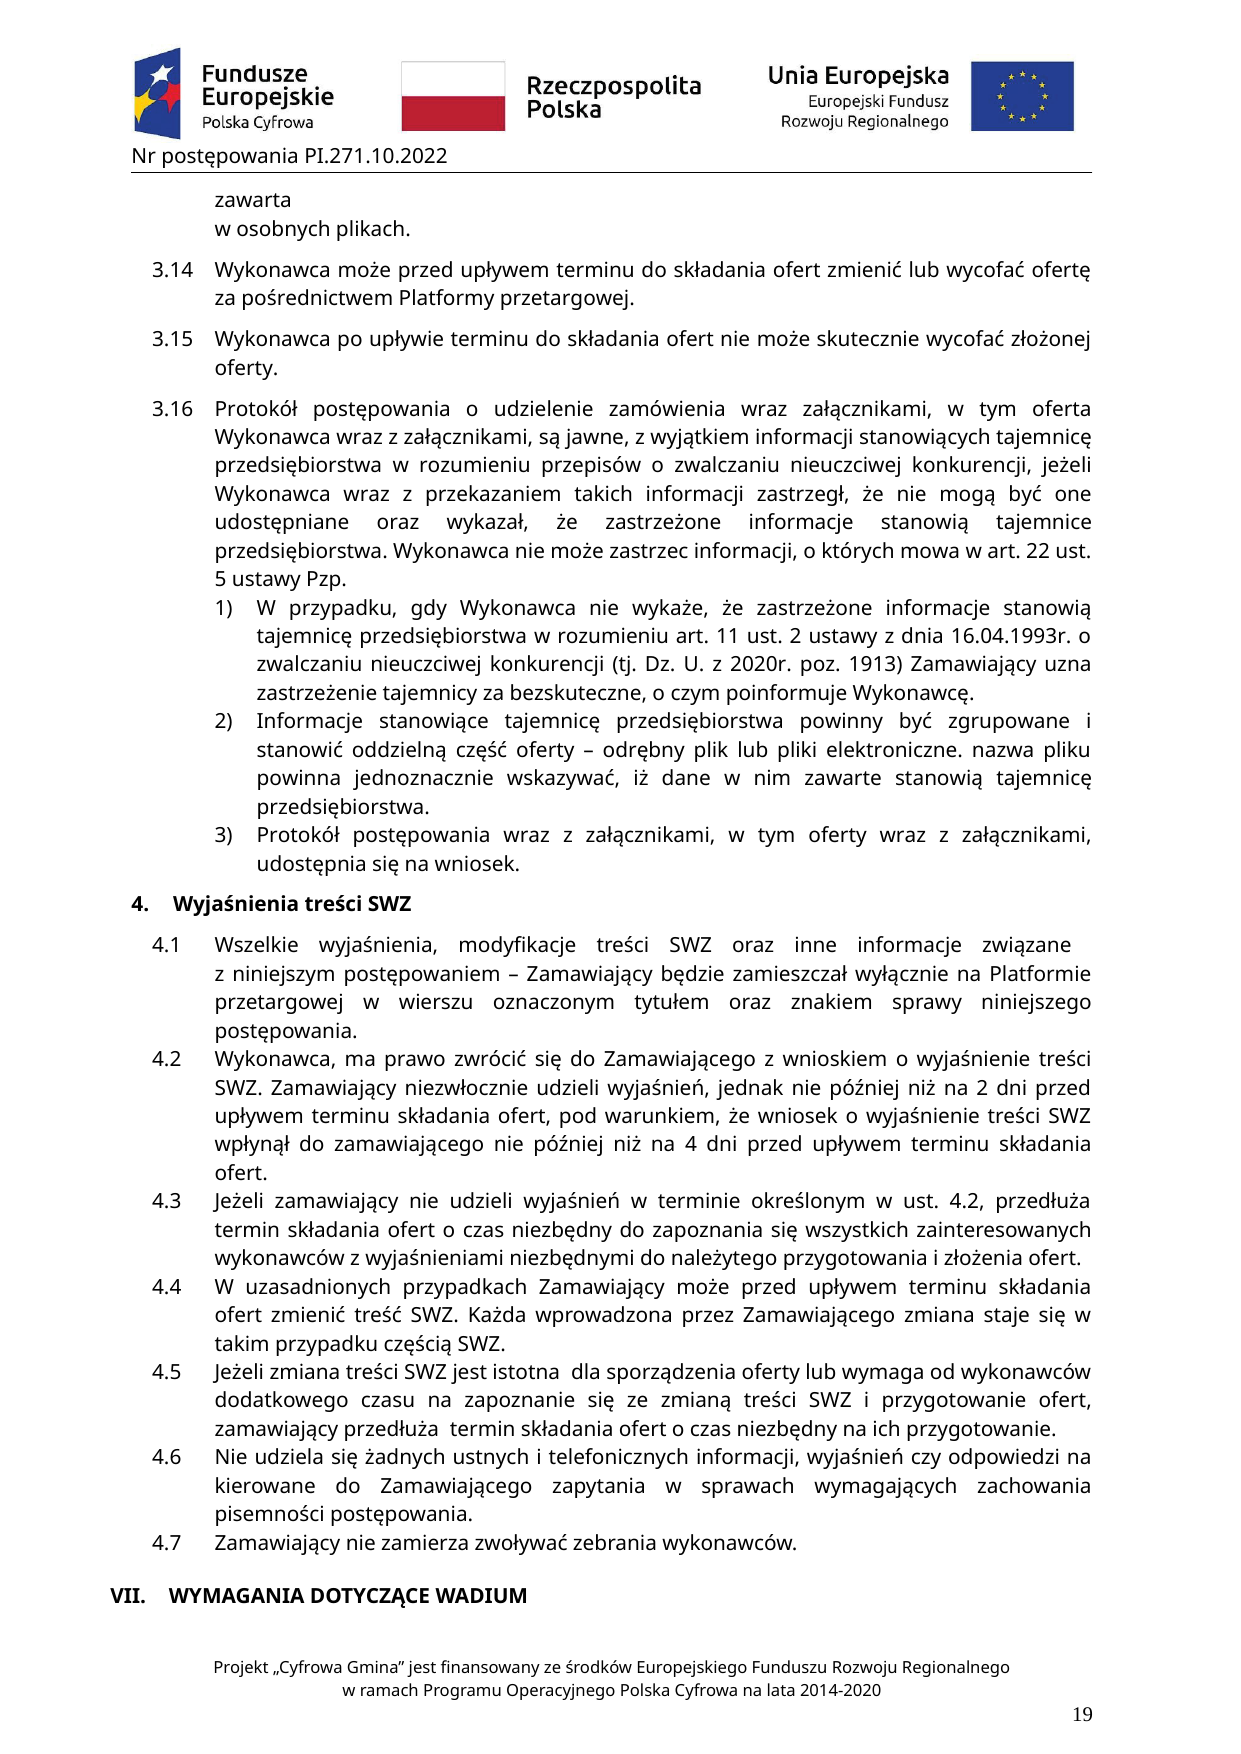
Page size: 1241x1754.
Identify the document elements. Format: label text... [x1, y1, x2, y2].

list Protokół postępowania o udzielenie zamówienia wraz załącznikami, w tym oferta Wykonawca wraz z załącznikami, są jawne, z wyjątkiem informacji stanowiących tajemnicę przedsiębiorstwa w rozumieniu przepisów o zwalczaniu nieuczciwej konkurencji, jeżeli Wykonawca wraz z przekazaniem takich informacji zastrzegł, że nie mogą być one udostępniane oraz wykazał, że zastrzeżone informacje stanowią tajemnice przedsiębiorstwa. Wykonawca nie może zastrzec informacji, o których mowa w art. 22 ust. 5 ustawy Pzp. [152, 394, 1092, 593]
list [152, 186, 1092, 242]
list Wykonawca może przed upływem terminu do składania ofert zmienić lub wycofać ofertę za pośrednictwem Platformy przetargowej. [152, 255, 1092, 312]
subtitle Wyjaśnienia treści SWZ [131, 889, 1092, 918]
subtitle WYMAGANIA DOTYCZĄCE WADIUM [146, 1581, 1092, 1609]
list Informacje stanowiące tajemnicę przedsiębiorstwa powinny być zgrupowane i stanowić oddzielną część oferty – odrębny plik lub pliki elektroniczne. nazwa pliku powinna jednoznacznie wskazywać, iż dane w nim zawarte stanowią tajemnicę przedsiębiorstwa. [214, 706, 1092, 820]
list W przypadku, gdy Wykonawca nie wykaże, że zastrzeżone informacje stanowią tajemnicę przedsiębiorstwa w rozumieniu art. 11 ust. 2 ustawy z dnia 16.04.1993r. o zwalczaniu nieuczciwej konkurencji (tj. Dz. U. z 2020r. poz. 1913) Zamawiający uzna zastrzeżenie tajemnicy za bezskuteczne, o czym poinformuje Wykonawcę. [214, 593, 1092, 706]
list Jeżeli zmiana treści SWZ jest istotna dla sporządzenia oferty lub wymaga od wykonawców dodatkowego czasu na zapoznanie się ze zmianą treści SWZ i przygotowanie ofert, zamawiający przedłuża termin składania ofert o czas niezbędny na ich przygotowanie. [152, 1357, 1092, 1442]
list Protokół postępowania wraz z załącznikami, w tym oferty wraz z załącznikami, udostępnia się na wniosek. [214, 820, 1092, 877]
list Nie udziela się żadnych ustnych i telefonicznych informacji, wyjaśnień czy odpowiedzi na kierowane do Zamawiającego zapytania w sprawach wymagających zachowania pisemności postępowania. [152, 1442, 1092, 1528]
list W uzasadnionych przypadkach Zamawiający może przed upływem terminu składania ofert zmienić treść SWZ. Każda wprowadzona przez Zamawiającego zmiana staje się w takim przypadku częścią SWZ. [152, 1272, 1092, 1357]
list Zamawiający nie zamierza zwoływać zebrania wykonawców. [152, 1528, 1092, 1556]
list Wszelkie wyjaśnienia, modyfikacje treści SWZ oraz inne informacje związane z niniejszym postępowaniem – Zamawiający będzie zamieszczał wyłącznie na Platformie przetargowej w wierszu oznaczonym tytułem oraz znakiem sprawy niniejszego postępowania. [152, 931, 1092, 1044]
list Wykonawca, ma prawo zwrócić się do Zamawiającego z wnioskiem o wyjaśnienie treści SWZ. Zamawiający niezwłocznie udzieli wyjaśnień, jednak nie później niż na 2 dni przed upływem terminu składania ofert, pod warunkiem, że wniosek o wyjaśnienie treści SWZ wpłynął do zamawiającego nie później niż na 4 dni przed upływem terminu składania ofert. [152, 1044, 1092, 1186]
list Jeżeli zamawiający nie udzieli wyjaśnień w terminie określonym w ust. 4.2, przedłuża termin składania ofert o czas niezbędny do zapoznania się wszystkich zainteresowanych wykonawców z wyjaśnieniami niezbędnymi do należytego przygotowania i złożenia ofert. [152, 1186, 1092, 1272]
list Wykonawca po upływie terminu do składania ofert nie może skutecznie wycofać złożonej oferty. [152, 324, 1092, 381]
